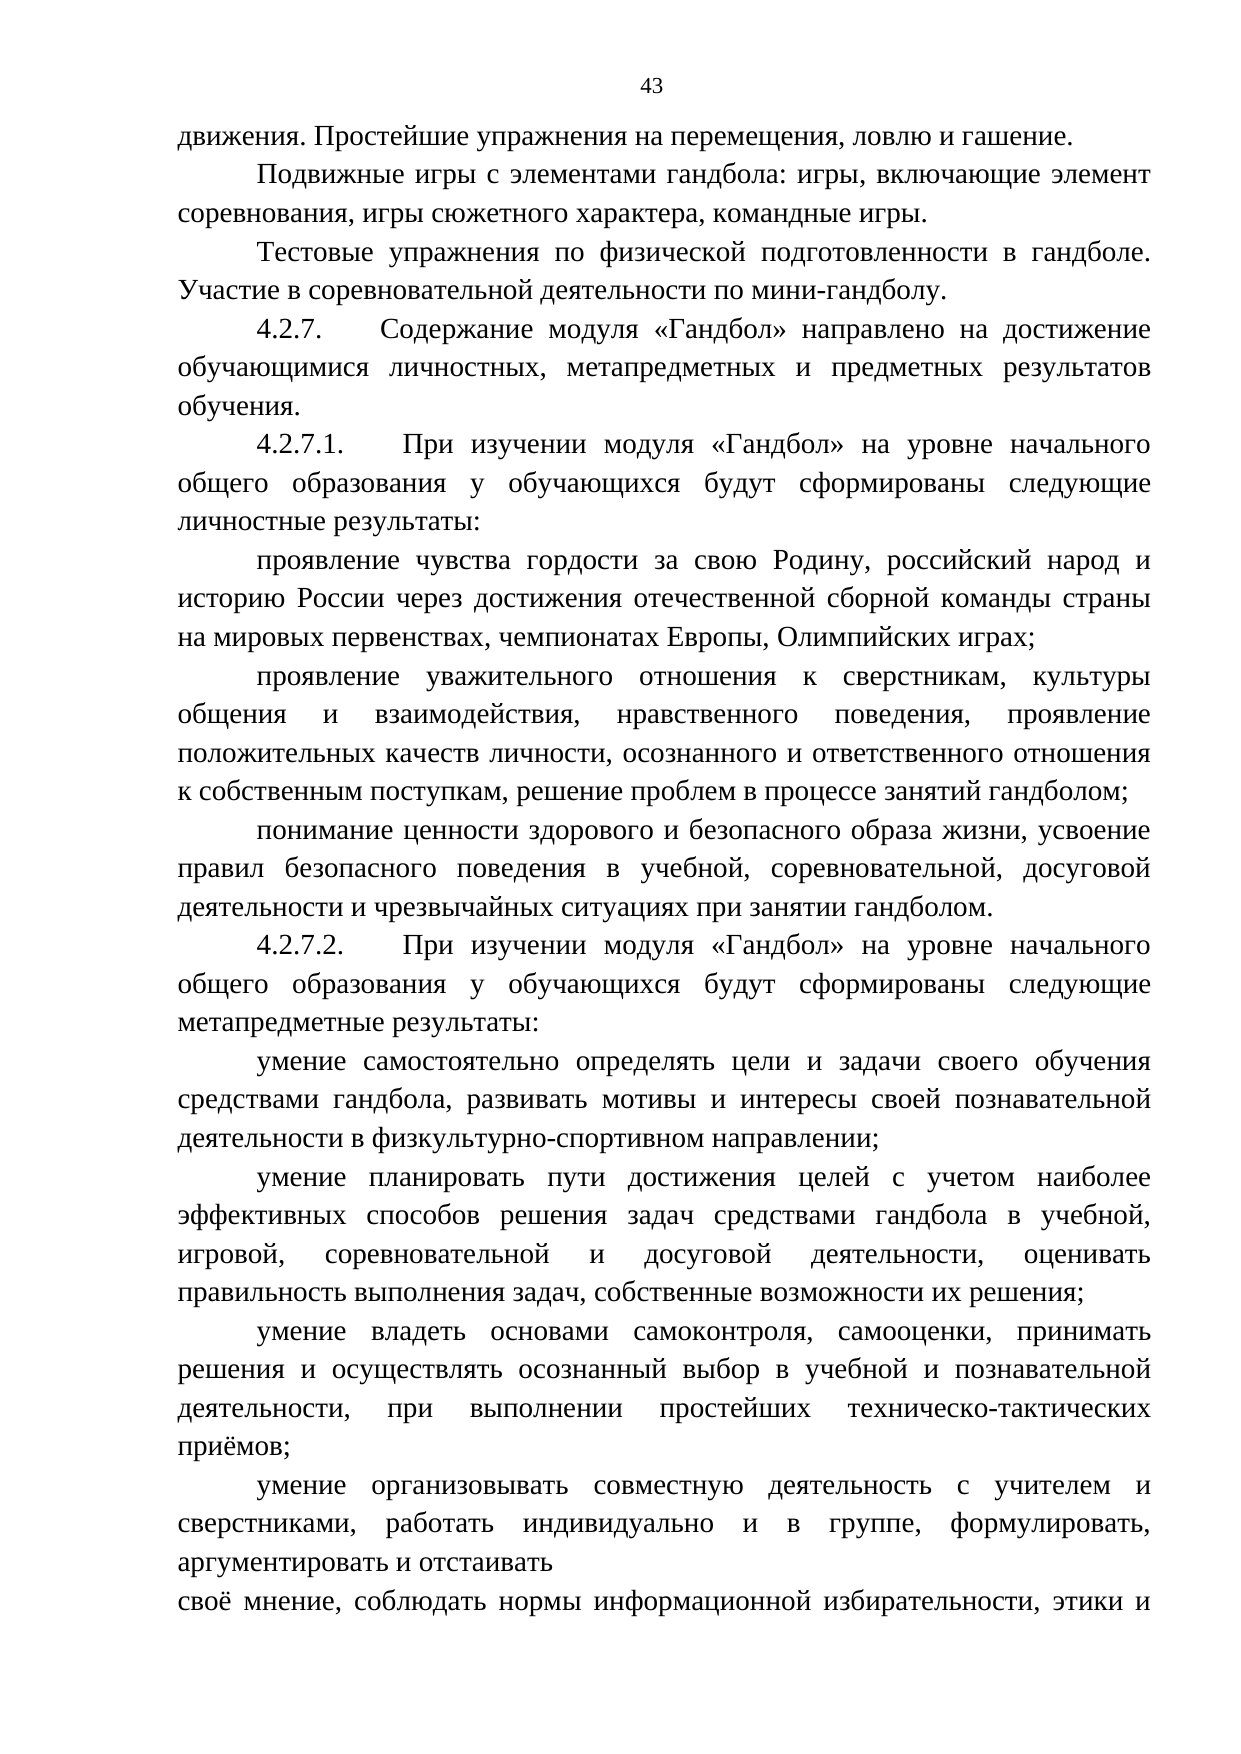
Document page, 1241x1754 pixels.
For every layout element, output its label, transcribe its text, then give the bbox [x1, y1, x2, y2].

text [177, 1583, 1152, 1616]
text умение организовывать совместную деятельность с учителем и сверстниками, работать индивидуально и в группе, формулировать, аргументировать и отстаивать [177, 1467, 1152, 1578]
text умение самостоятельно определять цели и задачи своего обучения средствами гандбола, развивать мотивы и интересы своей познавательной деятельности в физкультурно-спортивном направлении; [177, 1043, 1152, 1154]
text Тестовые упражнения по физической подготовленности в гандболе. Участие в соревновательной деятельности по мини-гандболу. [177, 234, 1152, 306]
text понимание ценности здорового и безопасного образа жизни, усвоение правил безопасного поведения в учебной, соревновательной, досуговой деятельности и чрезвычайных ситуациях при занятии гандболом. [177, 812, 1152, 922]
text проявление уважительного отношения к сверстникам, культуры общения и взаимодействия, нравственного поведения, проявление положительных качеств личности, осознанного и ответственного отношения к собственным поступкам, решение проблем в процессе занятий гандболом; [177, 658, 1152, 807]
list При изучении модуля «Гандбол» на уровне начального общего образования у обучающихся будут сформированы следующие личностные результаты: [177, 426, 1152, 537]
text Подвижные игры с элементами гандбола: игры, включающие элемент соревнования, игры сюжетного характера, командные игры. [177, 157, 1152, 229]
list При изучении модуля «Гандбол» на уровне начального общего образования у обучающихся будут сформированы следующие метапредметные результаты: [177, 927, 1152, 1038]
text проявление чувства гордости за свою Родину, российский народ и историю России через достижения отечественной сборной команды страны на мировых первенствах, чемпионатах Европы, Олимпийских играх; [177, 542, 1152, 653]
list Содержание модуля «Гандбол» направлено на достижение обучающимися личностных, метапредметных и предметных результатов обучения. [177, 311, 1152, 421]
text умение планировать пути достижения целей с учетом наиболее эффективных способов решения задач средствами гандбола в учебной, игровой, соревновательной и досуговой деятельности, оценивать правильность выполнения задач, собственные возможности их решения; [177, 1159, 1152, 1308]
text умение владеть основами самоконтроля, самооценки, принимать решения и осуществлять осознанный выбор в учебной и познавательной деятельности, при выполнении простейших техническо-тактических приёмов; [177, 1313, 1152, 1462]
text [177, 118, 1152, 152]
